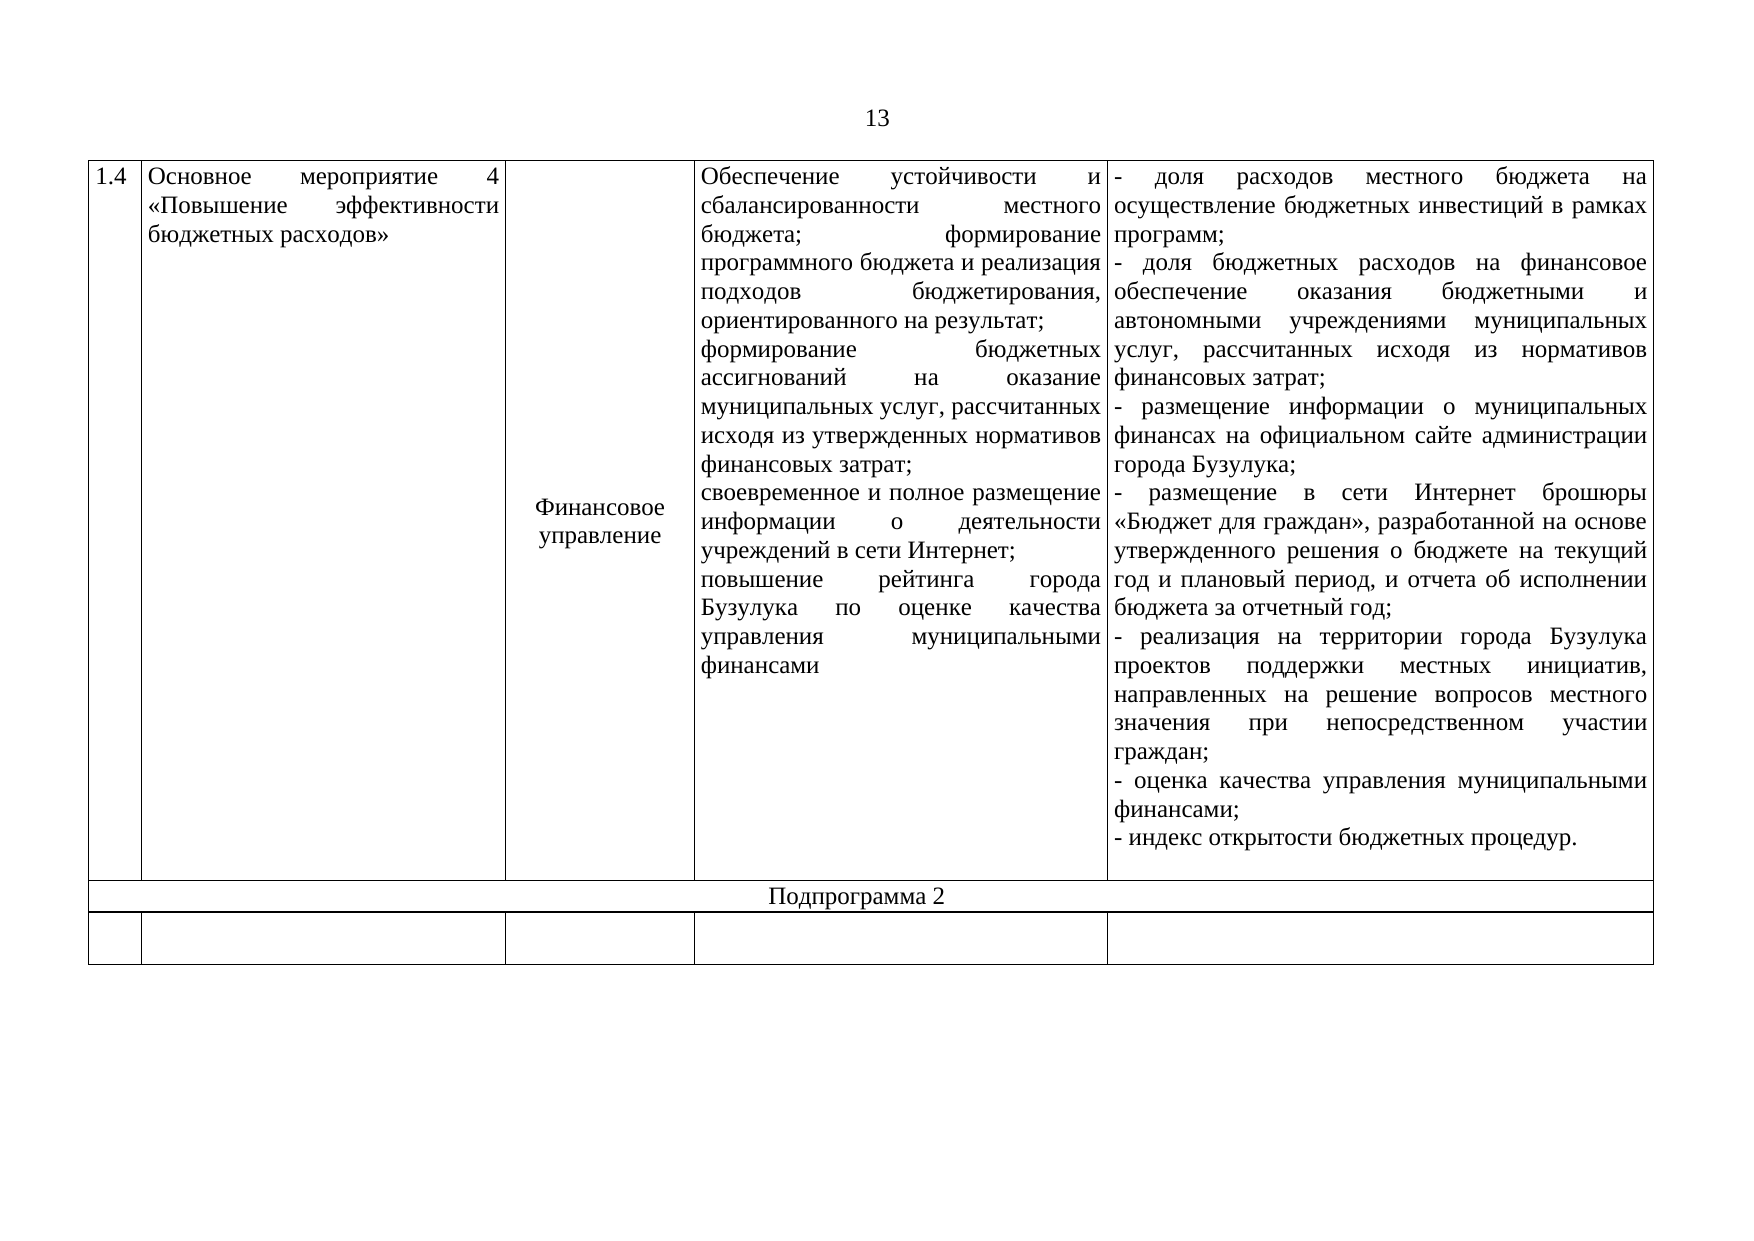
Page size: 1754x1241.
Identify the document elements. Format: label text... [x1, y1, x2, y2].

table_cell Основное мероприятие 4 «Повышение эффективности бюджетных расходов» [142, 161, 505, 880]
table_cell - доля расходов местного бюджета на осуществление бюджетных инвестиций в рамках программ; - доля бюджетных расходов на финансовое обеспечение оказания бюджетными и автономными учреждениями муниципальных услуг, рассчитанных исходя из нормативов финансовых затрат; - размещение информации о муниципальных финансах на официальном сайте администрации города Бузулука; - размещение в сети Интернет брошюры «Бюджет для граждан», разработанной на основе утвержденного решения о бюджете на текущий год и плановый период, и отчета об исполнении бюджета за отчетный год; - реализация на территории города Бузулука проектов поддержки местных инициатив, направленных на решение вопросов местного значения при непосредственном участии граждан; - оценка качества управления муниципальными финансами; - индекс открытости бюджетных процедур. [1108, 161, 1653, 880]
table_cell [1108, 913, 1653, 964]
table_cell Финансовое управление [506, 161, 694, 880]
table_cell Обеспечение устойчивости и сбалансированности местного бюджета; формирование программного бюджета и реализация подходов бюджетирования, ориентированного на результат; формирование бюджетных ассигнований на оказание муниципальных услуг, рассчитанных исходя из утвержденных нормативов финансовых затрат; своевременное и полное размещение информации о деятельности учреждений в сети Интернет; повышение рейтинга города Бузулука по оценке качества управления муниципальными финансами [695, 161, 1107, 880]
table_cell [142, 913, 505, 964]
table_cell [506, 913, 694, 964]
table_cell [89, 913, 141, 964]
table_cell [695, 913, 1107, 964]
table_cell Подпрограмма 2 [89, 881, 1653, 911]
table_cell 1.4 [89, 161, 141, 880]
